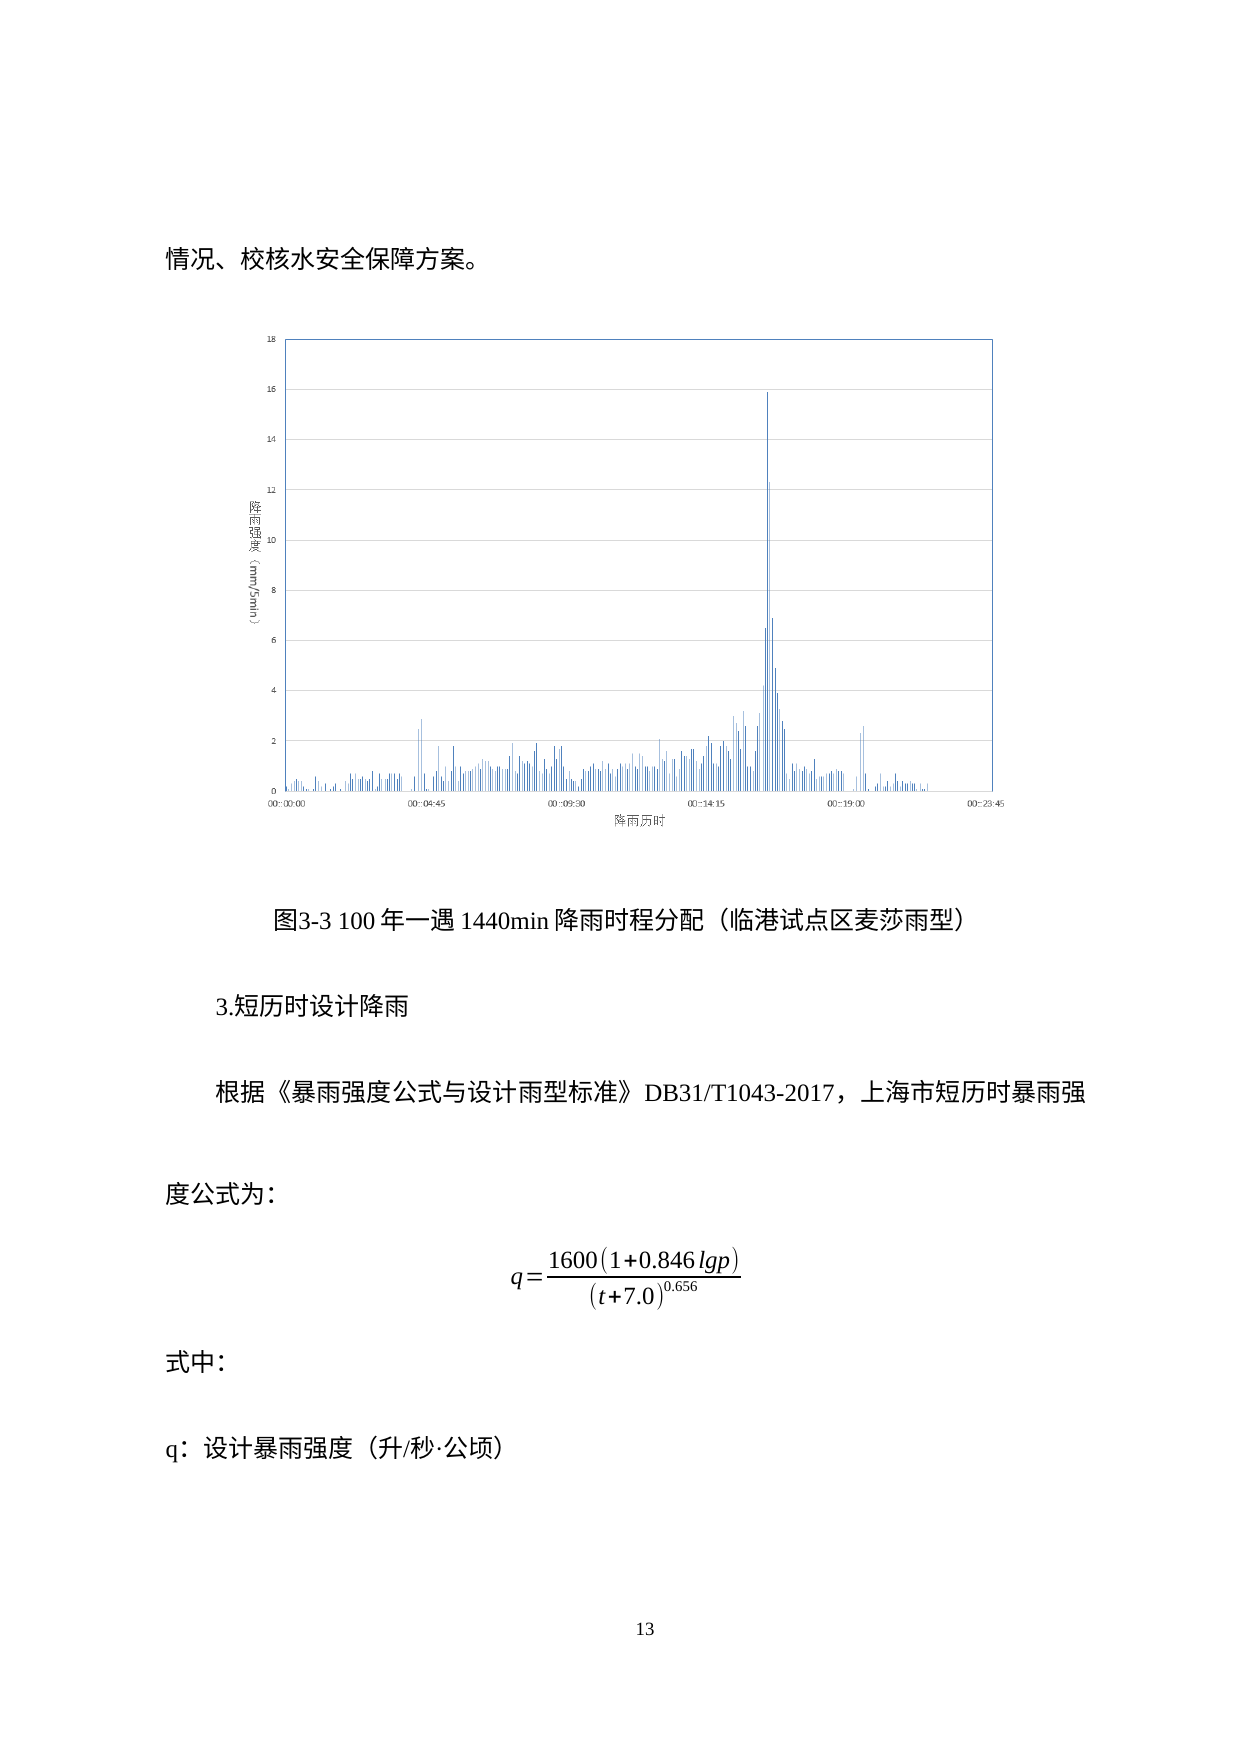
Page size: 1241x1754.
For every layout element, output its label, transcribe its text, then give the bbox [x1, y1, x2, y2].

text 式中： [165, 1327, 1087, 1394]
picture [238, 330, 1014, 837]
text 3.短历时设计降雨 [165, 970, 1087, 1038]
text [165, 224, 1087, 292]
text 根据《暴雨强度公式与设计雨型标准》DB31/T1043-2017，上海市短历时暴雨强度公式为： [165, 1056, 1087, 1226]
text q：设计暴雨强度（升/秒·公顷） [165, 1413, 1087, 1481]
